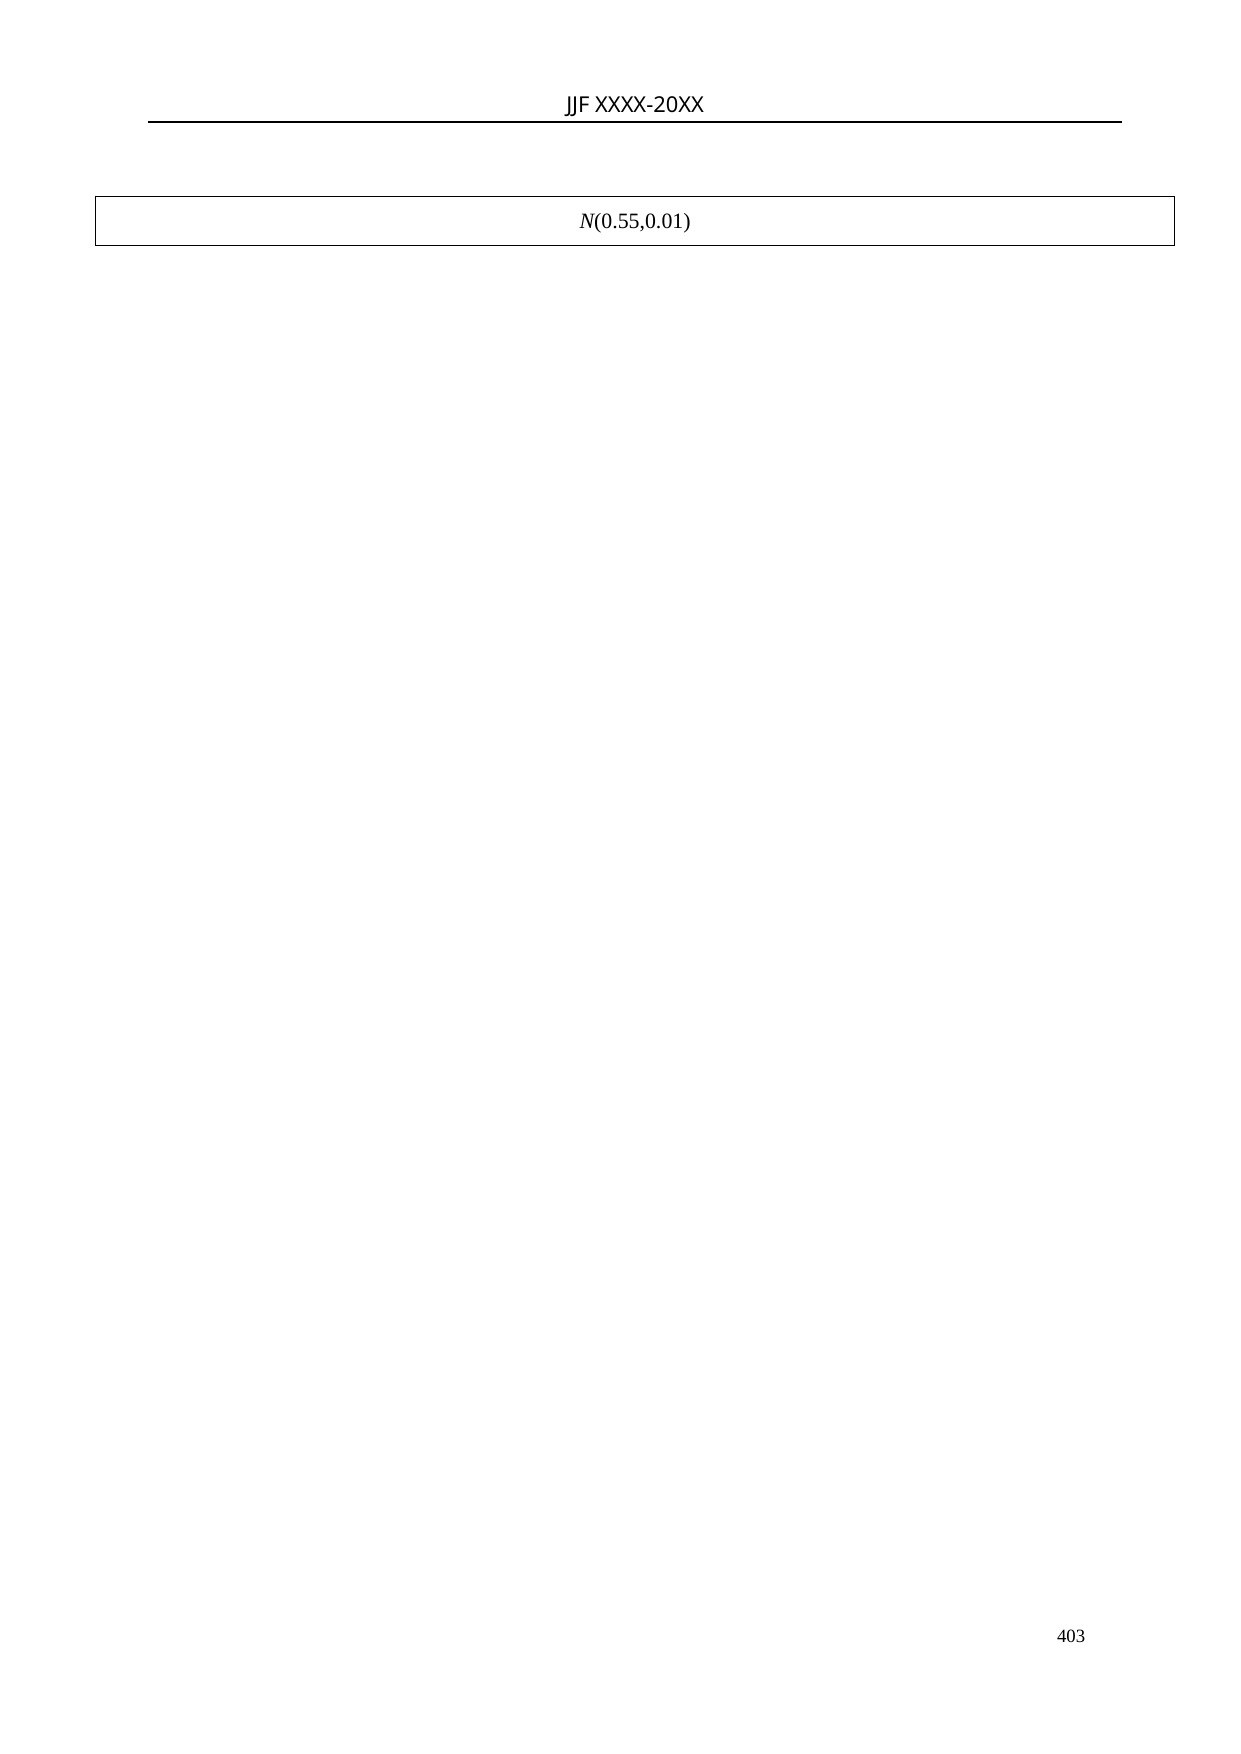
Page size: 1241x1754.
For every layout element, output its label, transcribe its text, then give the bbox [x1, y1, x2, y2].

table_cell N(0.55,0.01) [96, 197, 1174, 245]
